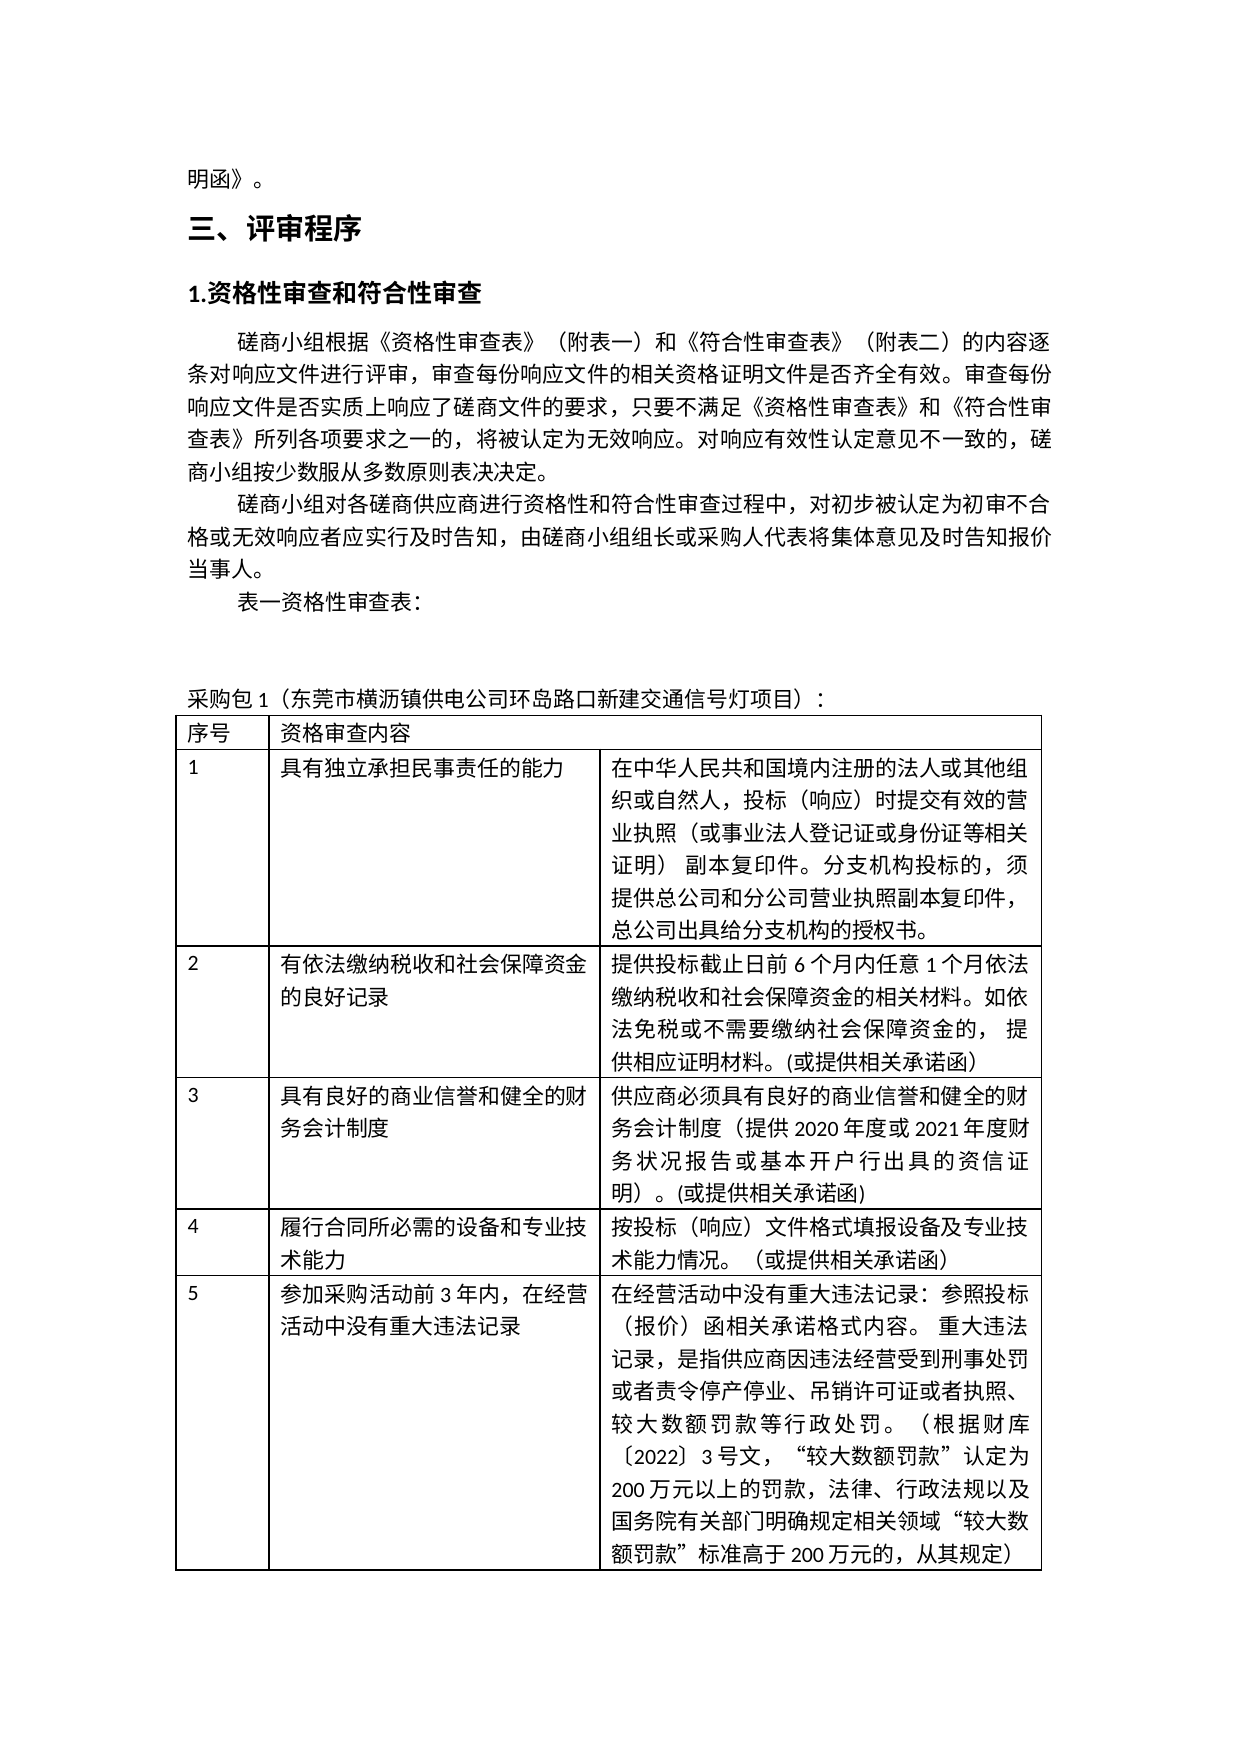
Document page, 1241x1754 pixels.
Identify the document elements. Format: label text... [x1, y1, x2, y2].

table_cell 3 [177, 1078, 268, 1208]
table_cell 具有独立承担民事责任的能力 [270, 750, 599, 945]
table_cell 在中华人民共和国境内注册的法人或其他组织或自然人，投标（响应）时提交有效的营业执照（或事业法人登记证或身份证等相关证明） 副本复印件。分支机构投标的，须提供总公司和分公司营业执照副本复印件，总公司出具给分支机构的授权书。 [601, 750, 1041, 945]
table_cell 2 [177, 947, 268, 1077]
text 采购包1（东莞市横沥镇供电公司环岛路口新建交通信号灯项目）： [187, 682, 1053, 714]
text 磋商小组对各磋商供应商进行资格性和符合性审查过程中，对初步被认定为初审不合格或无效响应者应实行及时告知，由磋商小组组长或采购人代表将集体意见及时告知报价当事人。 [187, 487, 1053, 584]
table_cell 在经营活动中没有重大违法记录：参照投标（报价）函相关承诺格式内容。 重大违法记录，是指供应商因违法经营受到刑事处罚或者责令停产停业、吊销许可证或者执照、较大数额罚款等行政处罚。（根据财库〔2022〕3号文，“较大数额罚款”认定为200万元以上的罚款，法律、行政法规以及国务院有关部门明确规定相关领域“较大数额罚款”标准高于200万元的，从其规定） [601, 1276, 1041, 1569]
text 磋商小组根据《资格性审查表》（附表一）和《符合性审查表》（附表二）的内容逐条对响应文件进行评审，审查每份响应文件的相关资格证明文件是否齐全有效。审查每份响应文件是否实质上响应了磋商文件的要求，只要不满足《资格性审查表》和《符合性审查表》所列各项要求之一的，将被认定为无效响应。对响应有效性认定意见不一致的，磋商小组按少数服从多数原则表决决定。 [187, 324, 1053, 487]
table_cell 提供投标截止日前6个月内任意1个月依法缴纳税收和社会保障资金的相关材料。如依法免税或不需要缴纳社会保障资金的， 提供相应证明材料。(或提供相关承诺函） [601, 947, 1041, 1077]
text 1.资格性审查和符合性审查 [187, 259, 1053, 324]
table_header 资格审查内容 [270, 716, 1041, 748]
table_cell 5 [177, 1276, 268, 1569]
table_cell 按投标（响应）文件格式填报设备及专业技术能力情况。（或提供相关承诺函） [601, 1210, 1041, 1275]
text 表一资格性审查表： [187, 584, 1053, 617]
table_header 序号 [177, 716, 268, 748]
table_cell 参加采购活动前3年内，在经营活动中没有重大违法记录 [270, 1276, 599, 1569]
table_cell 供应商必须具有良好的商业信誉和健全的财务会计制度（提供2020年度或2021年度财务状况报告或基本开户行出具的资信证明）。(或提供相关承诺函) [601, 1078, 1041, 1208]
table_cell 1 [177, 750, 268, 945]
table_cell 有依法缴纳税收和社会保障资金的良好记录 [270, 947, 599, 1077]
table_cell 履行合同所必需的设备和专业技术能力 [270, 1210, 599, 1275]
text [187, 162, 1053, 194]
table_cell 具有良好的商业信誉和健全的财务会计制度 [270, 1078, 599, 1208]
text 三、评审程序 [187, 194, 1053, 259]
table_cell 4 [177, 1210, 268, 1275]
